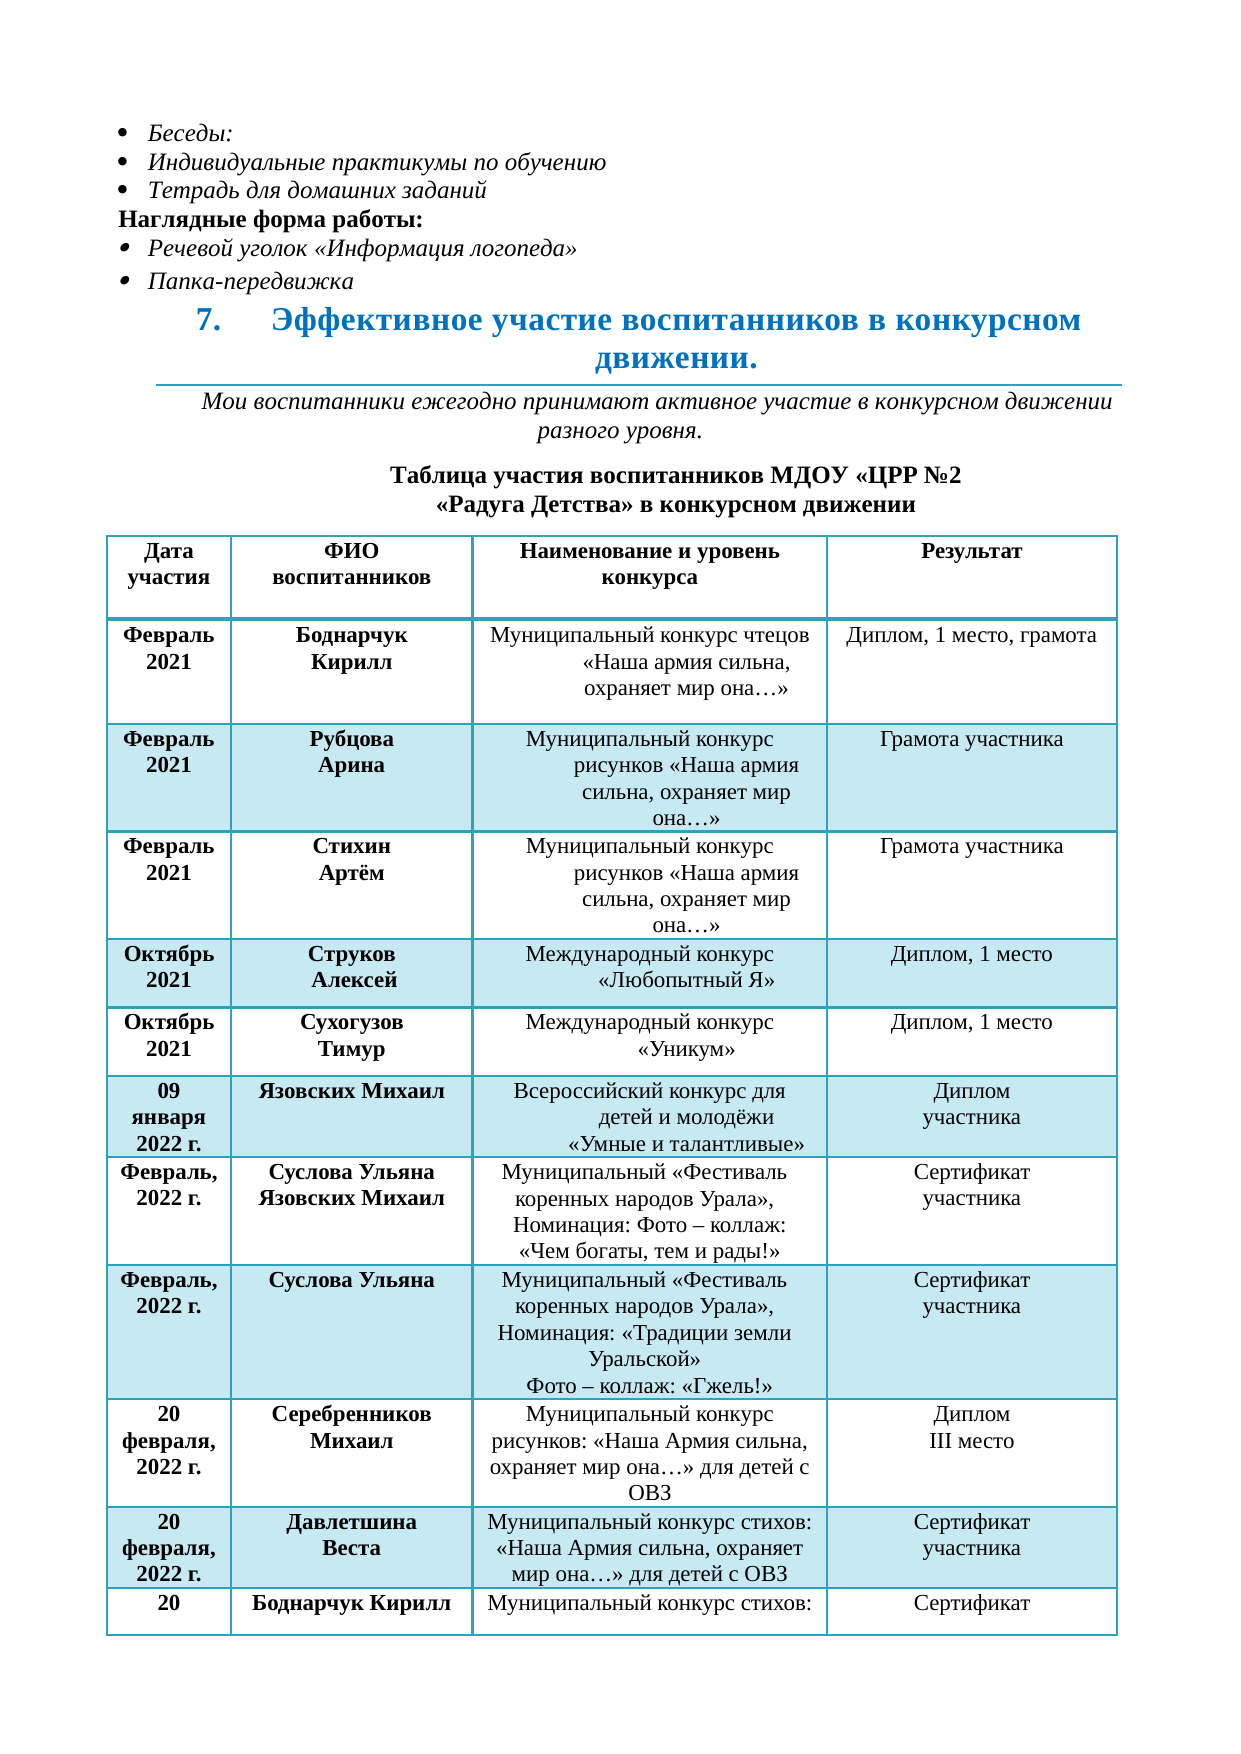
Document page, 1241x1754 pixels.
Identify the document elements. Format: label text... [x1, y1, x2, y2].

table_cell Февраль 2021 [108, 725, 230, 830]
table_cell Февраль 2021 [108, 621, 230, 723]
table_cell Диплом участника [828, 1077, 1116, 1156]
table_cell 20 февраля, 2022 г. [108, 1400, 230, 1506]
table_cell 09 января 2022 г. [108, 1077, 230, 1156]
list Папка-передвижка [118, 266, 1122, 295]
table_cell Боднарчук Кирилл [232, 621, 471, 723]
list Тетрадь для домашних заданий [118, 176, 1122, 204]
table_header Результат [828, 537, 1116, 617]
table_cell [828, 1589, 1116, 1634]
text Наглядные форма работы: [118, 204, 1122, 233]
table_cell Муниципальный «Фестиваль коренных народов Урала», Номинация: «Традиции земли Уральской» Фото – коллаж: «Гжель!» [474, 1266, 826, 1398]
table_cell Сертификат участника [828, 1508, 1116, 1587]
title Эффективное участие воспитанников в конкурсном движении. [156, 299, 1122, 384]
text Таблица участия воспитанников МДОУ «ЦРР №2 [229, 460, 1122, 489]
table_cell Международный конкурс «Уникум» [474, 1009, 826, 1075]
table_cell Диплом III место [828, 1400, 1116, 1506]
table_cell Давлетшина Веста [232, 1508, 471, 1587]
table_header Дата участия [108, 537, 230, 617]
table_cell Октябрь 2021 [108, 940, 230, 1006]
table_cell Февраль, 2022 г. [108, 1266, 230, 1398]
list Беседы: [118, 118, 1122, 147]
table_cell Суслова Ульяна Язовских Михаил [232, 1158, 471, 1264]
table_cell Муниципальный конкурс рисунков «Наша армия сильна, охраняет мир она…» [474, 725, 826, 830]
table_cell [474, 1589, 826, 1634]
table_cell Муниципальный конкурс чтецов «Наша армия сильна, охраняет мир она…» [474, 621, 826, 723]
table_cell Язовских Михаил [232, 1077, 471, 1156]
table_cell Февраль 2021 [108, 833, 230, 938]
list Речевой уголок «Информация логопеда» [118, 233, 1122, 262]
table_cell Октябрь 2021 [108, 1009, 230, 1075]
table_header ФИО воспитанников [232, 537, 471, 617]
text Мои воспитанники ежегодно принимают активное участие в конкурсном движении разного уровня. [118, 386, 1122, 444]
table_header Наименование и уровень конкурса [474, 537, 826, 617]
table_cell Февраль, 2022 г. [108, 1158, 230, 1264]
table_cell Диплом, 1 место [828, 940, 1116, 1006]
table_cell Муниципальный конкурс рисунков: «Наша Армия сильна, охраняет мир она…» для детей с ОВЗ [474, 1400, 826, 1506]
table_cell Грамота участника [828, 833, 1116, 938]
table_cell Струков Алексей [232, 940, 471, 1006]
table_cell Всероссийский конкурс для детей и молодёжи «Умные и талантливые» [474, 1077, 826, 1156]
list Индивидуальные практикумы по обучению [118, 147, 1122, 176]
table_cell Сертификат участника [828, 1266, 1116, 1398]
table_cell Муниципальный конкурс рисунков «Наша армия сильна, охраняет мир она…» [474, 833, 826, 938]
table_cell Суслова Ульяна [232, 1266, 471, 1398]
table_cell Сертификат участника [828, 1158, 1116, 1264]
table_cell Сухогузов Тимур [232, 1009, 471, 1075]
table_cell 20 февраля, 2022 г. [108, 1508, 230, 1587]
table_cell Рубцова Арина [232, 725, 471, 830]
text «Радуга Детства» в конкурсном движении [229, 489, 1122, 518]
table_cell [474, 1508, 826, 1587]
table_cell Стихин Артём [232, 833, 471, 938]
table_cell Муниципальный «Фестиваль коренных народов Урала», Номинация: Фото – коллаж: «Чем богаты, тем и рады!» [474, 1158, 826, 1264]
table_cell Грамота участника [828, 725, 1116, 830]
table_cell Боднарчук Кирилл [232, 1589, 471, 1634]
table_cell Международный конкурс «Любопытный Я» [474, 940, 826, 1006]
table_cell Диплом, 1 место [828, 1009, 1116, 1075]
table_cell 20 февраля, 2022 г [108, 1589, 230, 1634]
table_cell Диплом, 1 место, грамота [828, 621, 1116, 723]
table_cell Серебренников Михаил [232, 1400, 471, 1506]
